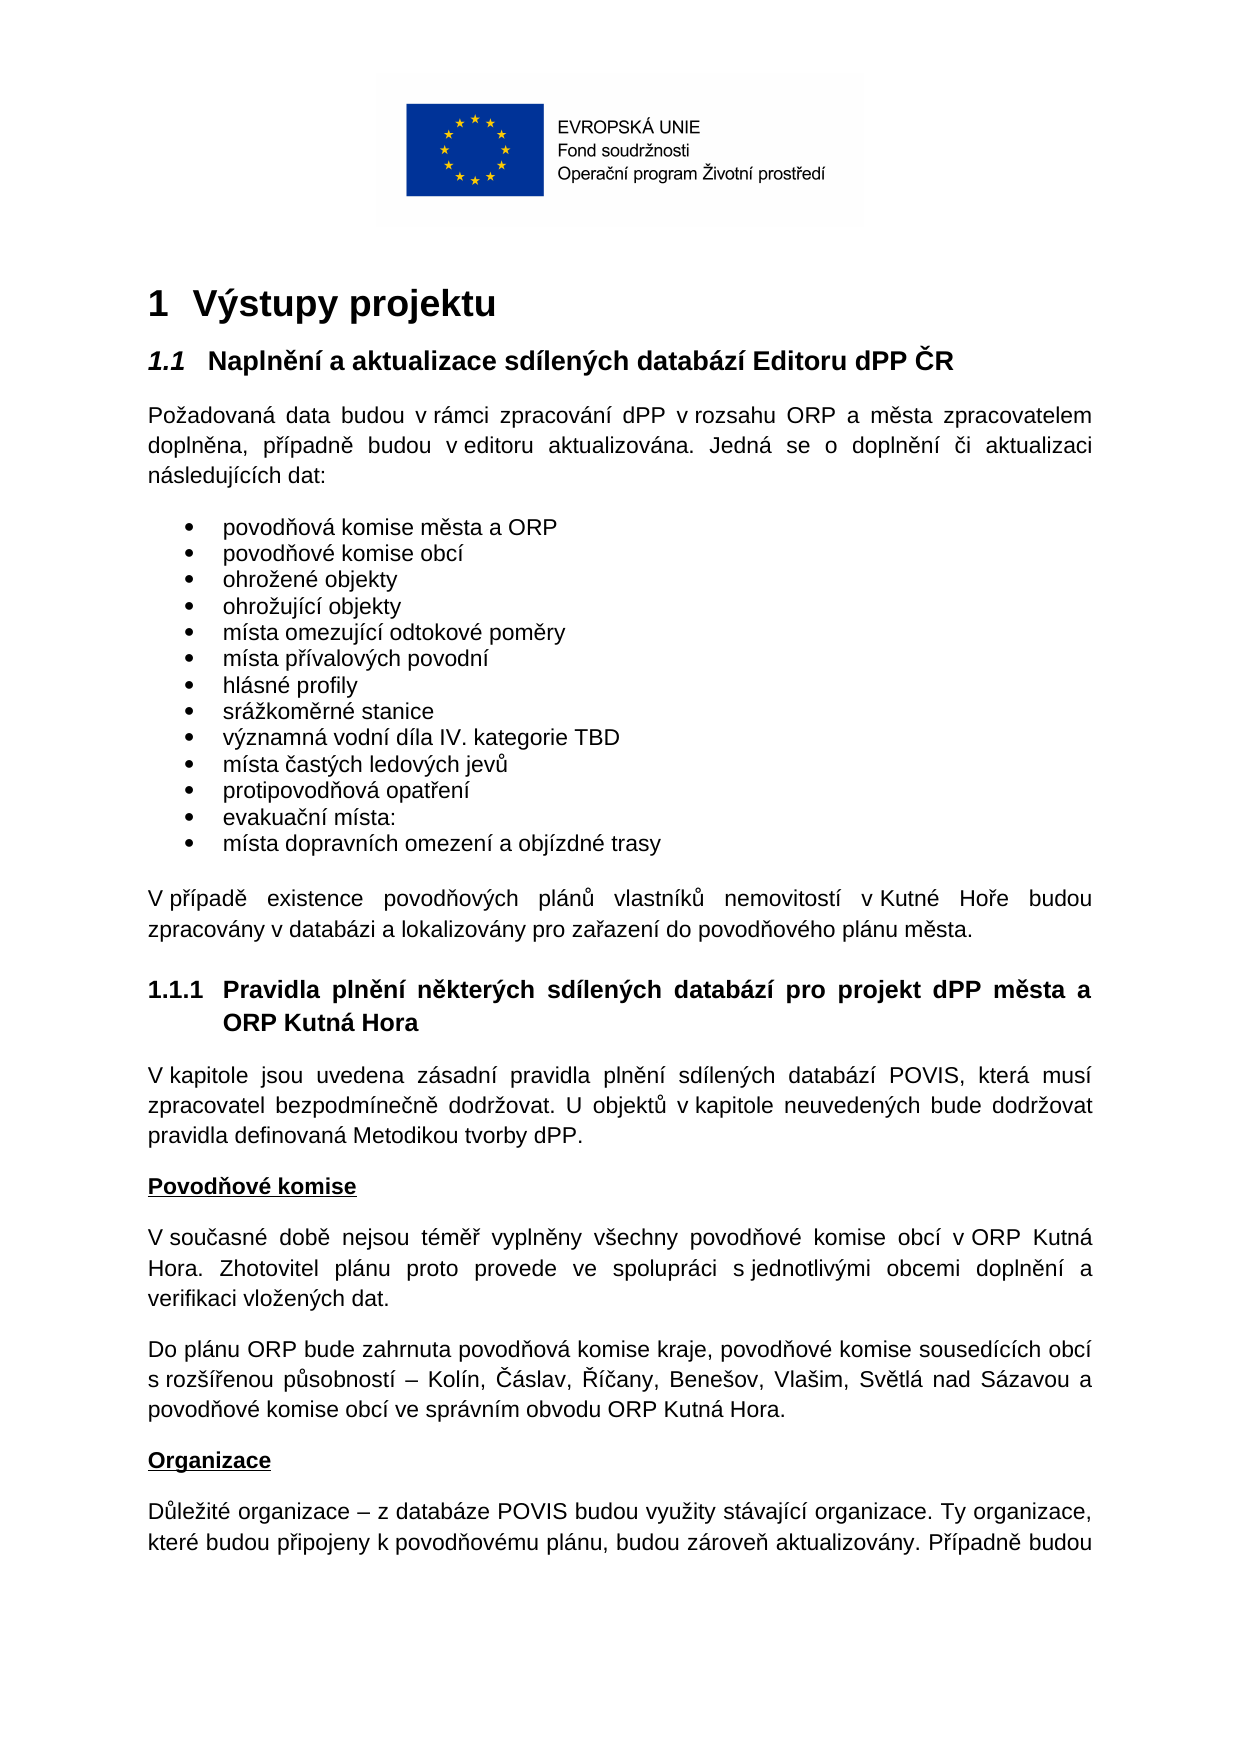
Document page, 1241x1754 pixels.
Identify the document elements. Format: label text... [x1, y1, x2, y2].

subtitle Pravidla plnění některých sdílených databází pro projekt dPP města a ORP Kutná Hora [148, 975, 1093, 1037]
list významná vodní díla IV. kategorie TBD [185, 724, 1093, 751]
subtitle Naplnění a aktualizace sdílených databází Editoru dPP ČR [148, 345, 1093, 377]
list místa omezující odtokové poměry [185, 619, 1093, 645]
subtitle Výstupy projektu [148, 281, 1093, 324]
list ohrožující objekty [185, 593, 1093, 619]
list hlásné profily [185, 672, 1093, 698]
list povodňové komise obcí [185, 540, 1093, 566]
list evakuační místa: [185, 803, 1093, 830]
list místa dopravních omezení a objízdné trasy [185, 830, 1093, 856]
text V kapitole jsou uvedena zásadní pravidla plnění sdílených databází POVIS, která musí zpracovatel bezpodmínečně dodržovat. U objektů v kapitole neuvedených bude dodržovat pravidla definovaná Metodikou tvorby dPP. [148, 1062, 1093, 1148]
text Povodňové komise [148, 1173, 1093, 1199]
text Do plánu ORP bude zahrnuta povodňová komise kraje, povodňové komise sousedících obcí s rozšířenou působností – Kolín, Čáslav, Říčany, Benešov, Vlašim, Světlá nad Sázavou a povodňové komise obcí ve správním obvodu ORP Kutná Hora. [148, 1336, 1093, 1422]
list místa přívalových povodní [185, 645, 1093, 672]
picture [376, 73, 864, 227]
text V současné době nejsou téměř vyplněny všechny povodňové komise obcí v ORP Kutná Hora. Zhotovitel plánu proto provede ve spolupráci s jednotlivými obcemi doplnění a verifikaci vložených dat. [148, 1224, 1093, 1311]
list protipovodňová opatření [185, 777, 1093, 803]
list srážkoměrné stanice [185, 698, 1093, 724]
list povodňová komise města a ORP [185, 513, 1093, 540]
list místa častých ledových jevů [185, 751, 1093, 777]
text Požadovaná data budou v rámci zpracování dPP v rozsahu ORP a města zpracovatelem doplněna, případně budou v editoru aktualizována. Jedná se o doplnění či aktualizaci následujících dat: [148, 402, 1093, 489]
text V případě existence povodňových plánů vlastníků nemovitostí v Kutné Hoře budou zpracovány v databázi a lokalizovány pro zařazení do povodňového plánu města. [148, 885, 1093, 942]
list ohrožené objekty [185, 566, 1093, 593]
text Organizace [148, 1447, 1093, 1473]
